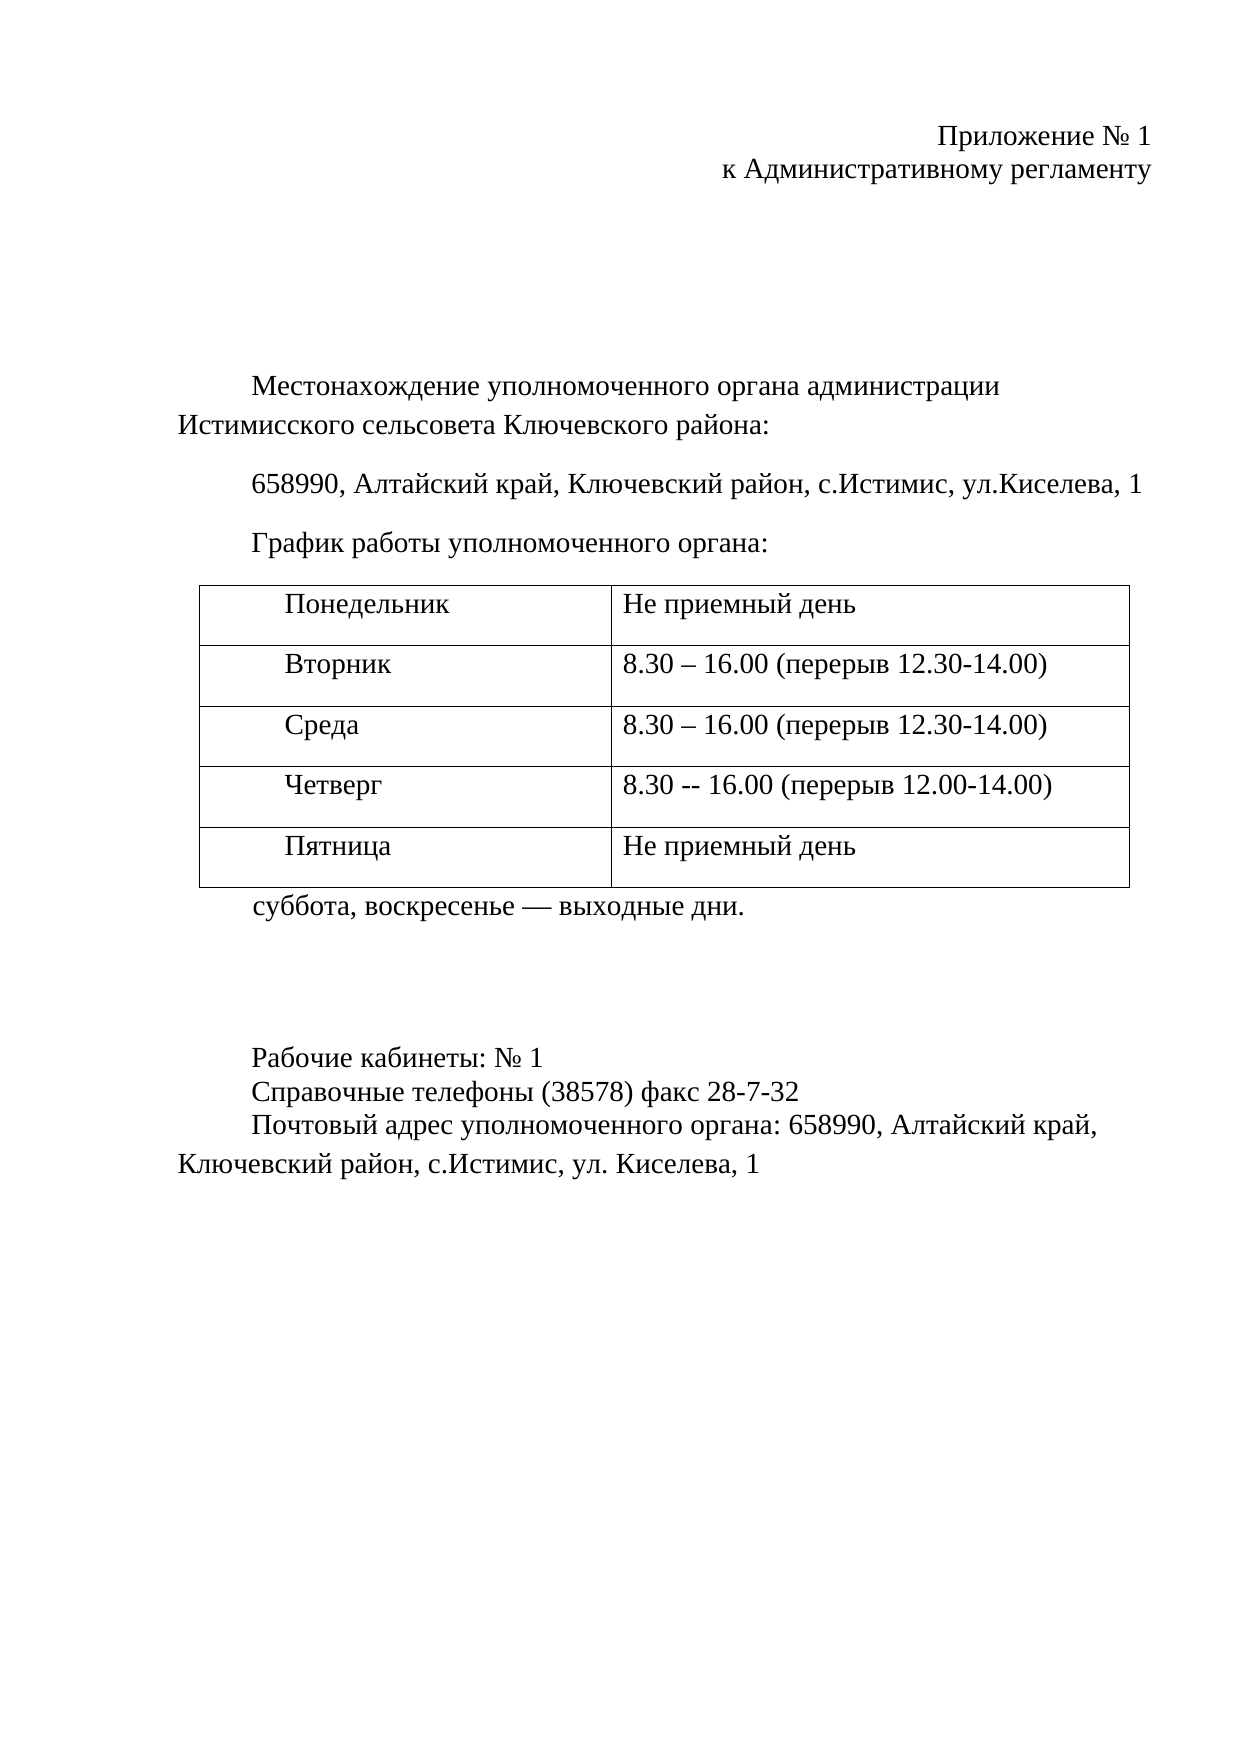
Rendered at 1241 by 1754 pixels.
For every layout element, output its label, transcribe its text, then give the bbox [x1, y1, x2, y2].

text Справочные телефоны (38578) факс 28-7-32 [177, 1074, 1158, 1107]
table_header Понедельник [200, 586, 611, 645]
text 658990, Алтайский край, Ключевский район, с.Истимис, ул.Киселева, 1 [177, 466, 1152, 500]
table_cell Четверг [200, 767, 611, 827]
text к Административному регламенту [177, 152, 1152, 185]
table_cell 8.30 -- 16.00 (перерыв 12.00-14.00) [612, 767, 1129, 827]
text Местонахождение уполномоченного органа администрации Истимисского сельсовета Ключевского района: [177, 368, 1152, 440]
text Почтовый адрес уполномоченного органа: 658990, Алтайский край, Ключевский район, с.Истимис, ул. Киселева, 1 [177, 1107, 1152, 1179]
table_cell Среда [200, 707, 611, 766]
table_cell Вторник [200, 646, 611, 706]
table_cell Пятница [200, 828, 611, 887]
text График работы уполномоченного органа: [177, 526, 1152, 559]
table_cell 8.30 – 16.00 (перерыв 12.30-14.00) [612, 646, 1129, 706]
table_header Не приемный день [612, 586, 1129, 645]
text Рабочие кабинеты: № 1 [177, 1040, 1158, 1074]
table_cell 8.30 – 16.00 (перерыв 12.30-14.00) [612, 707, 1129, 766]
text суббота, воскресенье — выходные дни. [252, 888, 1152, 922]
text Приложение № 1 [177, 118, 1152, 152]
table_cell Не приемный день [612, 828, 1129, 887]
